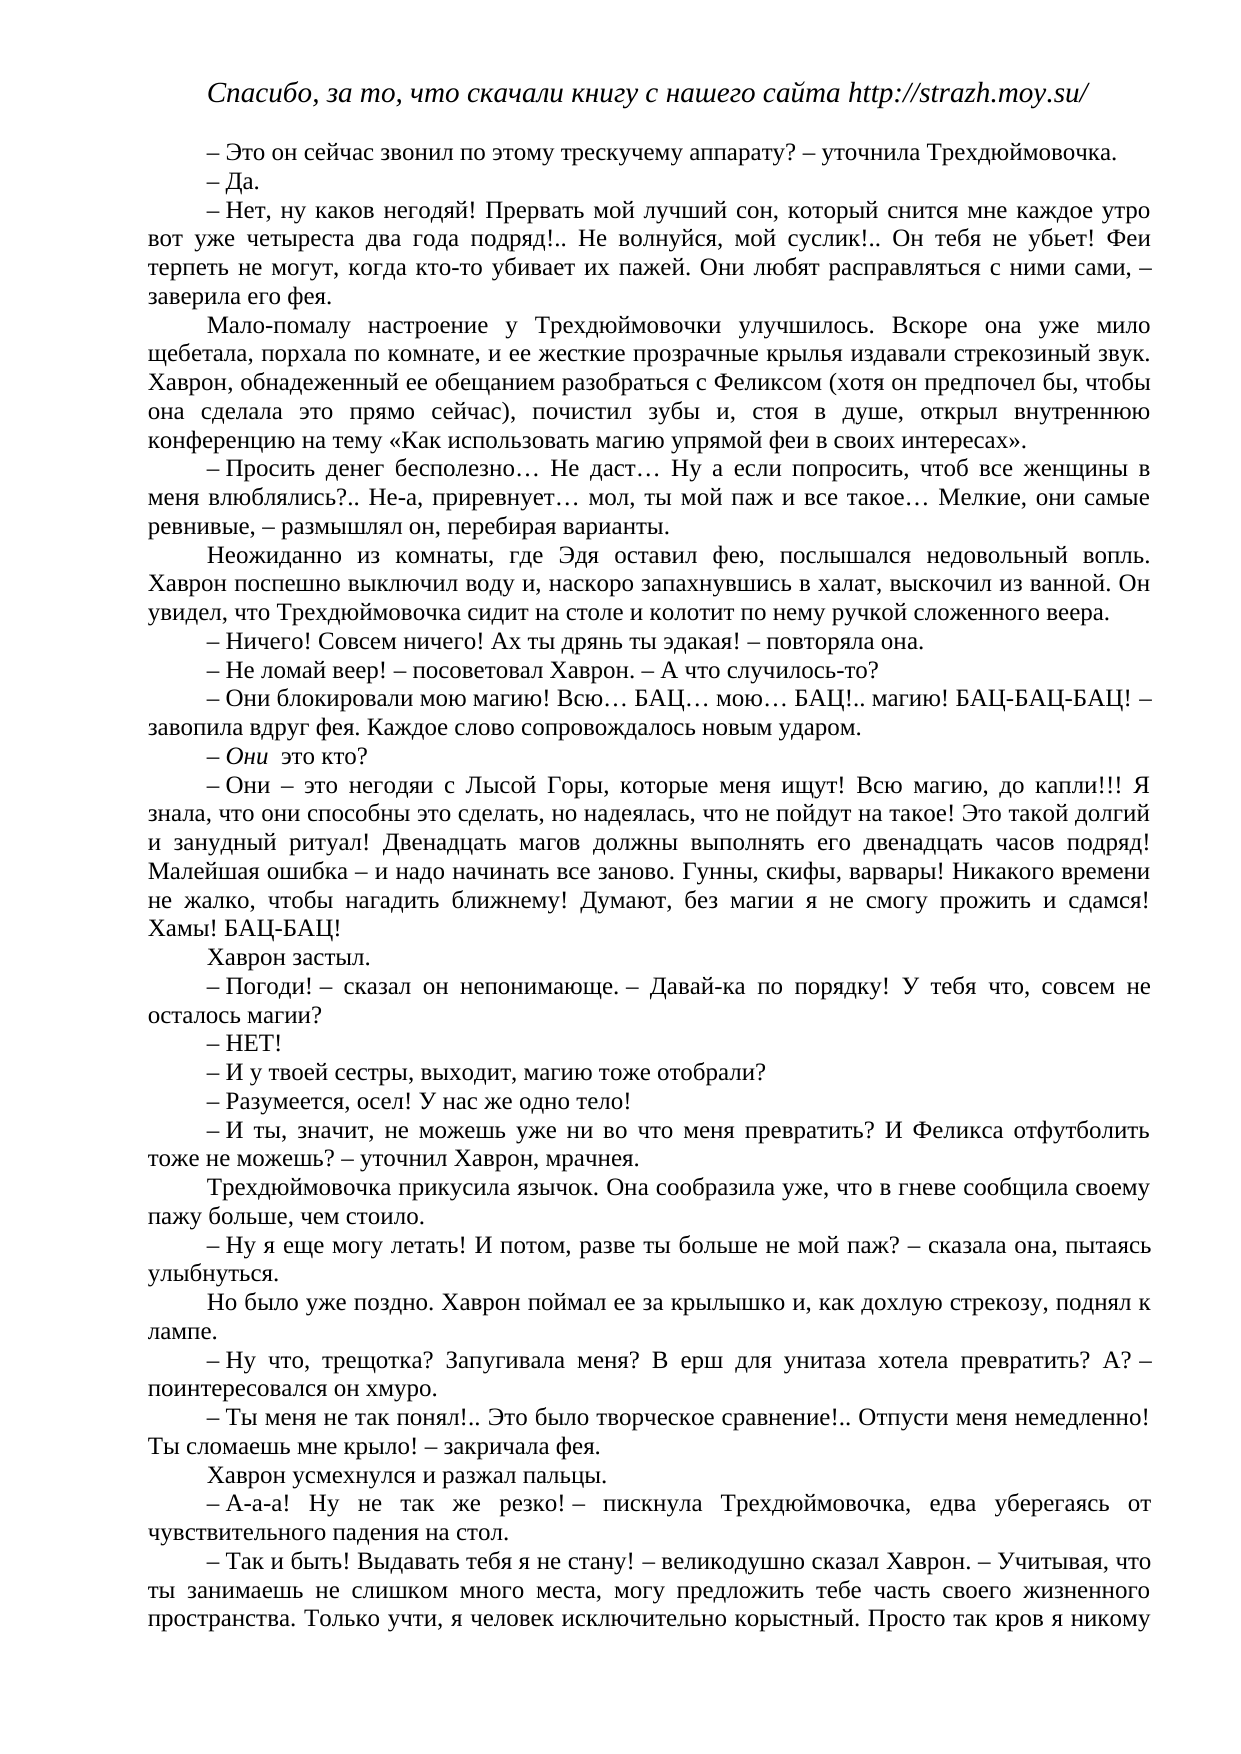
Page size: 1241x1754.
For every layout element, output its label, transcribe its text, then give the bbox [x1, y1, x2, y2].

text – Это он сейчас звонил по этому трескучему аппарату? – уточнила Трехдюймовочка. [148, 137, 1152, 166]
text – И у твоей сестры, выходит, магию тоже отобрали? [148, 1057, 1152, 1086]
text – Нет, ну каков негодяй! Прервать мой лучший сон, который снится мне каждое утро вот уже четыреста два года подряд!.. Не волнуйся, мой суслик!.. Он тебя не убьет! Феи терпеть не могут, когда кто-то убивает их пажей. Они любят расправляться с ними сами, – заверила его фея. [148, 195, 1152, 310]
text Хаврон застыл. [148, 942, 1152, 971]
text Мало-помалу настроение у Трехдюймовочки улучшилось. Вскоре она уже мило щебетала, порхала по комнате, и ее жесткие прозрачные крылья издавали стрекозиный звук. Хаврон, обнадеженный ее обещанием разобраться с Феликсом (хотя он предпочел бы, чтобы она сделала это прямо сейчас), почистил зубы и, стоя в душе, открыл внутреннюю конференцию на тему «Как использовать магию упрямой феи в своих интересах». [148, 310, 1152, 453]
text – Просить денег бесполезно… Не даст… Ну а если попросить, чтоб все женщины в меня влюблялись?.. Не-а, приревнует… мол, ты мой паж и все такое… Мелкие, они самые ревнивые, – размышлял он, перебирая варианты. [148, 453, 1152, 540]
text – Они – это негодяи с Лысой Горы, которые меня ищут! Всю магию, до капли!!! Я знала, что они способны это сделать, но надеялась, что не пойдут на такое! Это такой долгий и занудный ритуал! Двенадцать магов должны выполнять его двенадцать часов подряд! Малейшая ошибка – и надо начинать все заново. Гунны, скифы, варвары! Никакого времени не жалко, чтобы нагадить ближнему! Думают, без магии я не смогу прожить и сдамся! Хамы! БАЦ-БАЦ! [148, 770, 1152, 942]
text – Ты меня не так понял!.. Это было творческое сравнение!.. Отпусти меня немедленно! Ты сломаешь мне крыло! – закричала фея. [148, 1402, 1152, 1460]
text – Погоди! – сказал он непонимающе. – Давай-ка по порядку! У тебя что, совсем не осталось магии? [148, 971, 1152, 1028]
text Неожиданно из комнаты, где Эдя оставил фею, послышался недовольный вопль. Хаврон поспешно выключил воду и, наскоро запахнувшись в халат, выскочил из ванной. Он увидел, что Трехдюймовочка сидит на столе и колотит по нему ручкой сложенного веера. [148, 540, 1152, 626]
text – Они блокировали мою магию! Всю… БАЦ… мою… БАЦ!.. магию! БАЦ-БАЦ-БАЦ! – завопила вдруг фея. Каждое слово сопровождалось новым ударом. [148, 683, 1152, 741]
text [148, 1546, 1152, 1632]
text – Ну что, трещотка? Запугивала меня? В ерш для унитаза хотела превратить? А? – поинтересовался он хмуро. [148, 1345, 1152, 1402]
text Хаврон усмехнулся и разжал пальцы. [148, 1460, 1152, 1488]
text Но было уже поздно. Хаврон поймал ее за крылышко и, как дохлую стрекозу, поднял к лампе. [148, 1287, 1152, 1345]
text – И ты, значит, не можешь уже ни во что меня превратить? И Феликса отфутболить тоже не можешь? – уточнил Хаврон, мрачнея. [148, 1115, 1152, 1172]
text – НЕТ! [148, 1028, 1152, 1057]
text – Разумеется, осел! У нас же одно тело! [148, 1086, 1152, 1115]
text – А-а-а! Ну не так же резко! – пискнула Трехдюймовочка, едва уберегаясь от чувствительного падения на стол. [148, 1488, 1152, 1546]
text – Они это кто? [148, 741, 1152, 770]
text – Ничего! Совсем ничего! Ах ты дрянь ты эдакая! – повторяла она. [148, 626, 1152, 655]
text – Не ломай веер! – посоветовал Хаврон. – А что случилось-то? [148, 655, 1152, 683]
text – Да. [148, 166, 1152, 195]
text Трехдюймовочка прикусила язычок. Она сообразила уже, что в гневе сообщила своему пажу больше, чем стоило. [148, 1172, 1152, 1230]
text – Ну я еще могу летать! И потом, разве ты больше не мой паж? – сказала она, пытаясь улыбнуться. [148, 1230, 1152, 1287]
